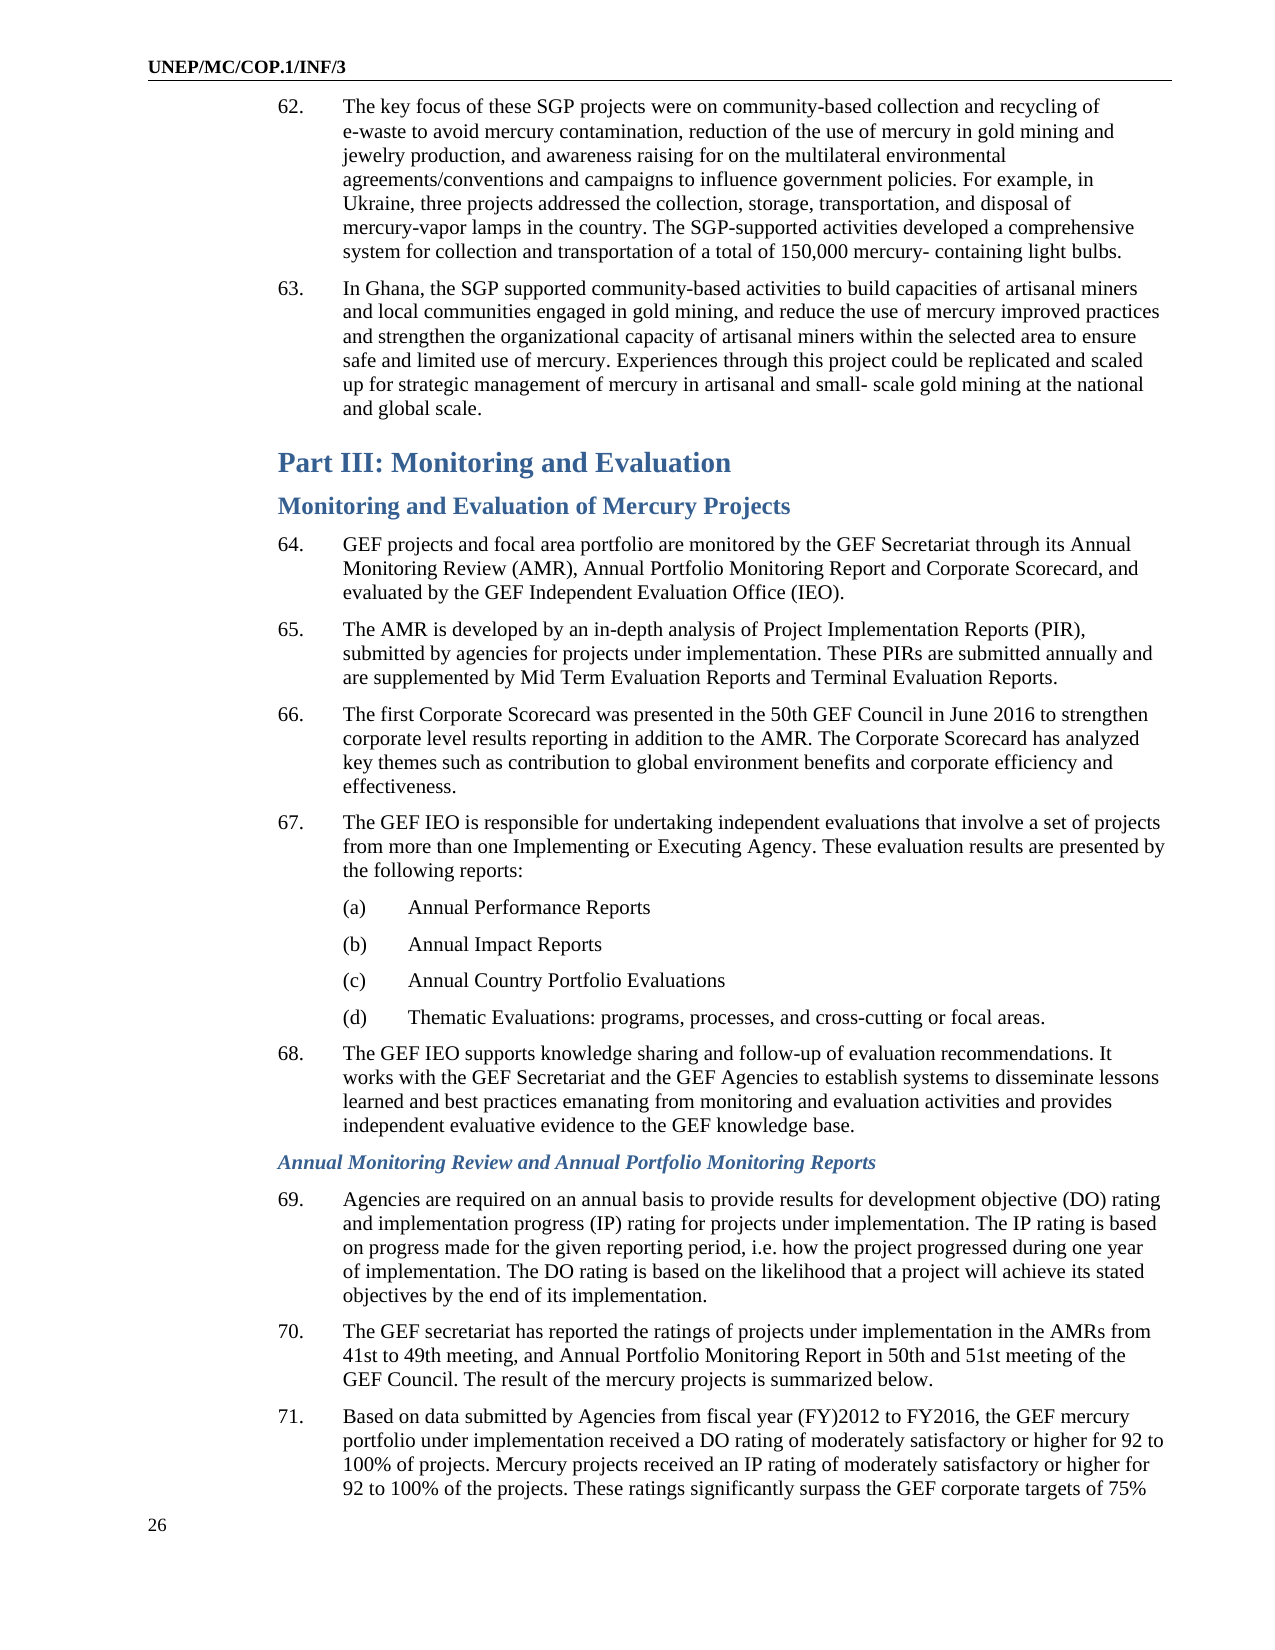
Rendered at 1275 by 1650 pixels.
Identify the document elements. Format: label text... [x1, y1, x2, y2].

list Annual Performance Reports [343, 895, 1166, 919]
list The GEF secretariat has reported the ratings of projects under implementation in the AMRs from 41st to 49th meeting, and Annual Portfolio Monitoring Report in 50th and 51st meeting of the GEF Council. The result of the mercury projects is summarized below. [278, 1319, 1166, 1391]
list GEF projects and focal area portfolio are monitored by the GEF Secretariat through its Annual Monitoring Review (AMR), Annual Portfolio Monitoring Report and Corporate Scorecard, and evaluated by the GEF Independent Evaluation Office (IEO). [278, 532, 1166, 604]
list Annual Impact Reports [343, 931, 1166, 956]
list The first Corporate Scorecard was presented in the 50th GEF Council in June 2016 to strengthen corporate level results reporting in addition to the AMR. The Corporate Scorecard has analyzed key themes such as contribution to global environment benefits and corporate efficiency and effectiveness. [278, 701, 1166, 798]
text Monitoring and Evaluation of Mercury Projects [148, 491, 1142, 519]
list In Ghana, the SGP supported community-based activities to build capacities of artisanal miners and local communities engaged in gold mining, and reduce the use of mercury improved practices and strengthen the organizational capacity of artisanal miners within the selected area to ensure safe and limited use of mercury. Experiences through this project could be replicated and scaled up for strategic management of mercury in artisanal and small- scale gold mining at the national and global scale. [278, 275, 1166, 420]
list Annual Country Portfolio Evaluations [343, 968, 1166, 992]
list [278, 1404, 1166, 1500]
list Thematic Evaluations: programs, processes, and cross-cutting or focal areas. [343, 1004, 1166, 1029]
list The GEF IEO supports knowledge sharing and follow-up of evaluation recommendations. It works with the GEF Secretariat and the GEF Agencies to establish systems to disseminate lessons learned and best practices emanating from monitoring and evaluation activities and provides independent evaluative evidence to the GEF knowledge base. [278, 1041, 1166, 1137]
list Agencies are required on an annual basis to provide results for development objective (DO) rating and implementation progress (IP) rating for projects under implementation. The IP rating is based on progress made for the given reporting period, i.e. how the project progressed during one year of implementation. The DO rating is based on the likelihood that a project will achieve its stated objectives by the end of its implementation. [278, 1186, 1166, 1307]
list The GEF IEO is responsible for undertaking independent evaluations that involve a set of projects from more than one Implementing or Executing Agency. These evaluation results are presented by the following reports: [278, 810, 1166, 882]
list The key focus of these SGP projects were on community-based collection and recycling of e-waste to avoid mercury contamination, reduction of the use of mercury in gold mining and jewelry production, and awareness raising for on the multilateral environmental agreements/conventions and campaigns to influence government policies. For example, in Ukraine, three projects addressed the collection, storage, transportation, and disposal of mercury-vapor lamps in the country. The SGP-supported activities developed a comprehensive system for collection and transportation of a total of 150,000 mercury- containing light bulbs. [278, 94, 1166, 263]
list The AMR is developed by an in-depth analysis of Project Implementation Reports (PIR), submitted by agencies for projects under implementation. These PIRs are submitted annually and are supplemented by Mid Term Evaluation Reports and Terminal Evaluation Reports. [278, 617, 1166, 689]
text Annual Monitoring Review and Annual Portfolio Monitoring Reports [148, 1150, 1142, 1174]
text Part III: Monitoring and Evaluation [148, 445, 1142, 478]
